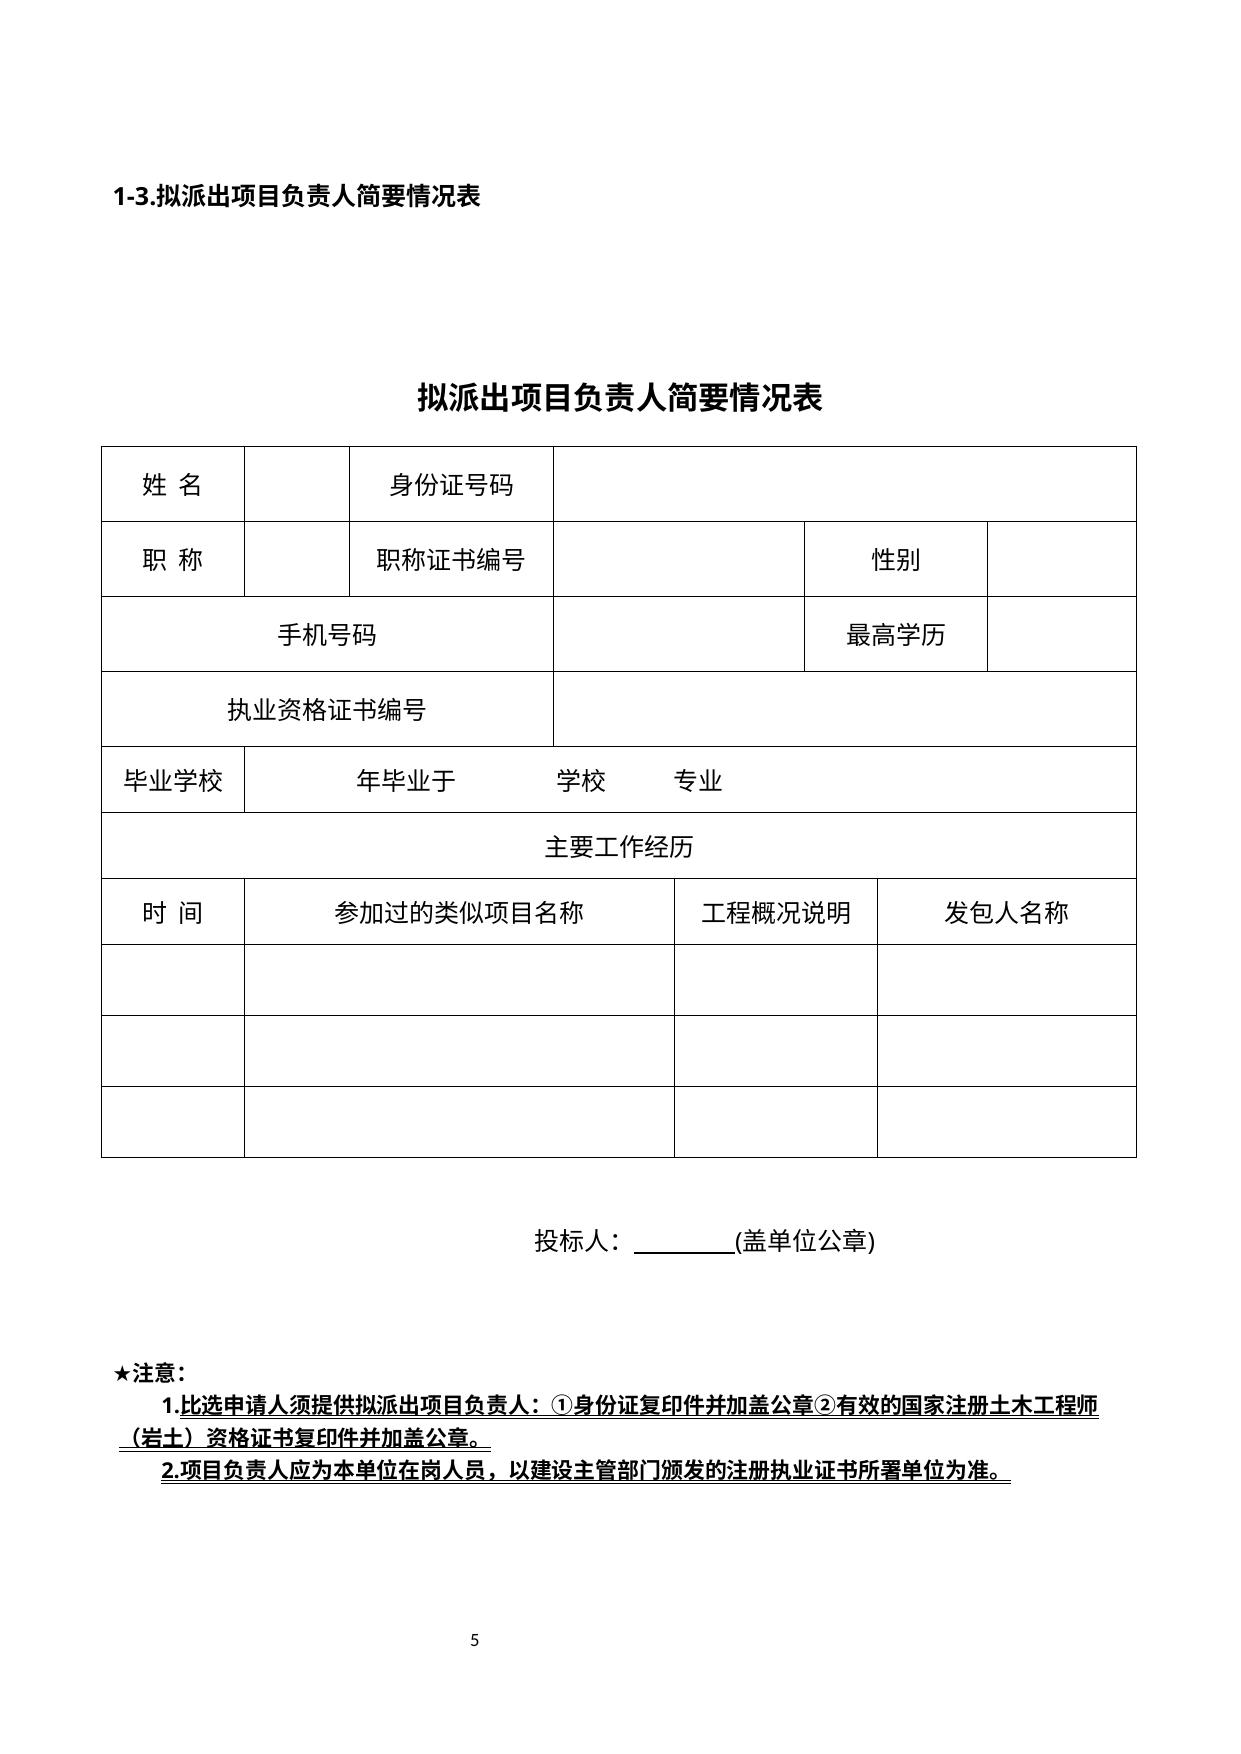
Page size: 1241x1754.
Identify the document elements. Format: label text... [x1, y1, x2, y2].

table_cell [554, 522, 804, 596]
table_cell [245, 1016, 674, 1086]
table_cell [675, 945, 877, 1015]
table_header 姓 名 [102, 447, 244, 521]
table_header [245, 447, 349, 521]
table_cell [554, 672, 1136, 746]
table_cell 性别 [805, 522, 987, 596]
table_cell 时 间 [102, 879, 244, 944]
table_cell [878, 1016, 1136, 1086]
text 投标人： (盖单位公章) [112, 1207, 1128, 1272]
table_cell [102, 1016, 244, 1086]
table_cell [988, 597, 1136, 671]
table_cell 参加过的类似项目名称 [245, 879, 674, 944]
table_cell [878, 1087, 1136, 1157]
table_cell [245, 945, 674, 1015]
table_cell [102, 1087, 244, 1157]
text 1-3.拟派出项目负责人简要情况表 [112, 162, 1128, 227]
text 2.项目负责人应为本单位在岗人员，以建设主管部门颁发的注册执业证书所署单位为准。 [119, 1453, 1121, 1485]
table_cell [245, 1087, 674, 1157]
table_cell 发包人名称 [878, 879, 1136, 944]
table_cell [675, 1016, 877, 1086]
table_cell 年毕业于 学校 专业 [245, 747, 1136, 812]
table_cell 手机号码 [102, 597, 553, 671]
table_cell [675, 1087, 877, 1157]
table_cell [988, 522, 1136, 596]
table_cell 最高学历 [805, 597, 987, 671]
text ★注意： [112, 1355, 1128, 1388]
table_cell 职 称 [102, 522, 244, 596]
table_cell 工程概况说明 [675, 879, 877, 944]
table_header [554, 447, 1136, 521]
text 拟派出项目负责人简要情况表 [112, 373, 1128, 418]
table_cell [878, 945, 1136, 1015]
table_cell 毕业学校 [102, 747, 244, 812]
table_cell 职称证书编号 [350, 522, 553, 596]
table_cell [102, 945, 244, 1015]
table_header 身份证号码 [350, 447, 553, 521]
table_cell 主要工作经历 [102, 813, 1136, 878]
text 1.比选申请人须提供拟派出项目负责人：①身份证复印件并加盖公章②有效的国家注册土木工程师（岩土）资格证书复印件并加盖公章。 [119, 1388, 1121, 1453]
table_cell [245, 522, 349, 596]
table_cell 执业资格证书编号 [102, 672, 553, 746]
table_cell [554, 597, 804, 671]
